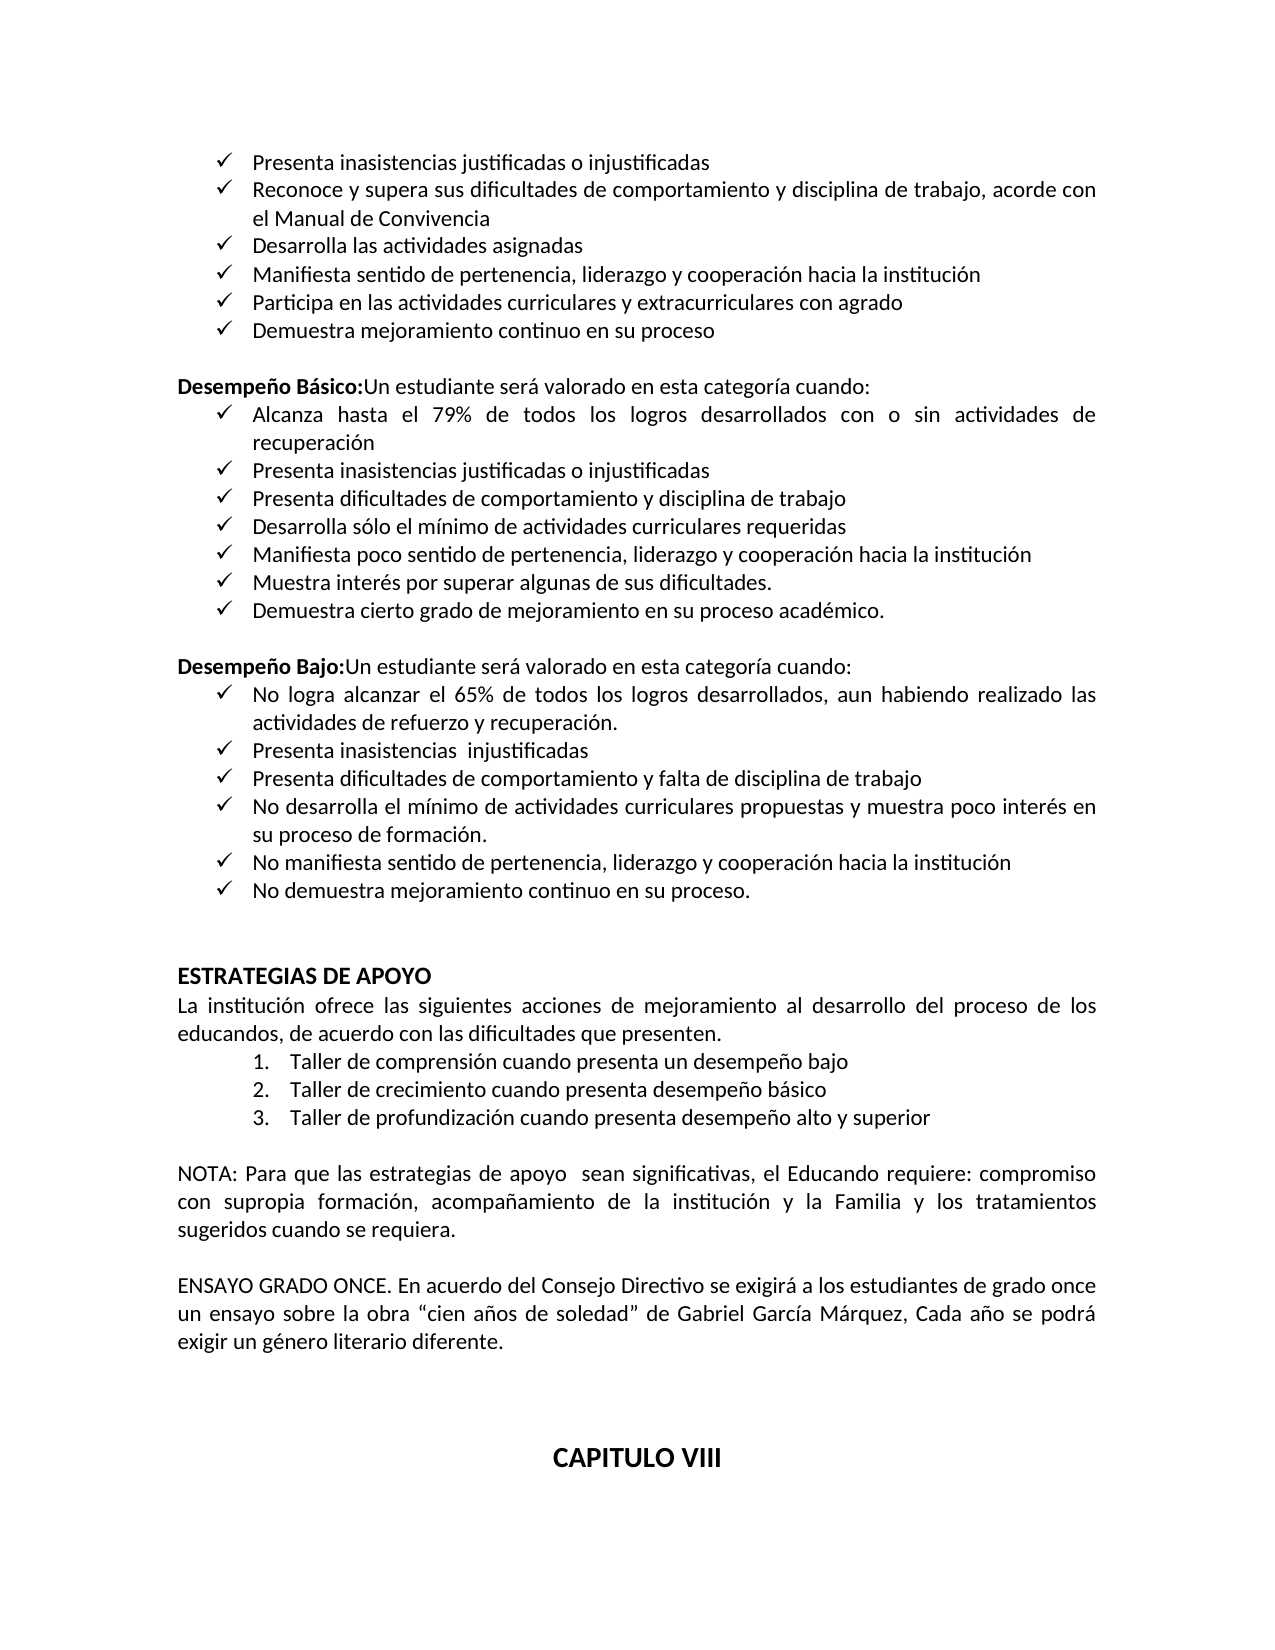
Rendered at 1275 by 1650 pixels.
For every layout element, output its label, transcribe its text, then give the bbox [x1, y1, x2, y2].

list Reconoce y supera sus dificultades de comportamiento y disciplina de trabajo, acorde con el Manual de Convivencia [215, 176, 1098, 232]
list Demuestra mejoramiento continuo en su proceso [215, 316, 1098, 344]
list Participa en las actividades curriculares y extracurriculares con agrado [215, 288, 1098, 316]
list Manifiesta poco sentido de pertenencia, liderazgo y cooperación hacia la institución [215, 540, 1098, 568]
text Desempeño Bajo:Un estudiante será valorado en esta categoría cuando: [177, 652, 1098, 680]
list No demuestra mejoramiento continuo en su proceso. [215, 876, 1098, 904]
list Alcanza hasta el 79% de todos los logros desarrollados con o sin actividades de recuperación [215, 400, 1098, 456]
text NOTA: Para que las estrategias de apoyo sean significativas, el Educando requiere: compromiso con supropia formación, acompañamiento de la institución y la Familia y los tratamientos sugeridos cuando se requiera. [177, 1159, 1098, 1243]
list Manifiesta sentido de pertenencia, liderazgo y cooperación hacia la institución [215, 260, 1098, 288]
list Taller de profundización cuando presenta desempeño alto y superior [252, 1103, 1098, 1131]
text ENSAYO GRADO ONCE. En acuerdo del Consejo Directivo se exigirá a los estudiantes de grado once un ensayo sobre la obra “cien años de soledad” de Gabriel García Márquez, Cada año se podrá exigir un género literario diferente. [177, 1271, 1098, 1355]
list Presenta inasistencias justificadas o injustificadas [215, 148, 1098, 176]
list No manifiesta sentido de pertenencia, liderazgo y cooperación hacia la institución [215, 848, 1098, 876]
list Taller de crecimiento cuando presenta desempeño básico [252, 1075, 1098, 1103]
list Muestra interés por superar algunas de sus dificultades. [215, 568, 1098, 596]
text ESTRATEGIAS DE APOYO [177, 960, 1098, 991]
text CAPITULO VIII [177, 1439, 1098, 1475]
list Presenta dificultades de comportamiento y falta de disciplina de trabajo [215, 764, 1098, 792]
list Desarrolla sólo el mínimo de actividades curriculares requeridas [215, 512, 1098, 540]
list Presenta inasistencias justificadas o injustificadas [215, 456, 1098, 484]
list No desarrolla el mínimo de actividades curriculares propuestas y muestra poco interés en su proceso de formación. [215, 792, 1098, 848]
text La institución ofrece las siguientes acciones de mejoramiento al desarrollo del proceso de los educandos, de acuerdo con las dificultades que presenten. [177, 991, 1098, 1047]
list Demuestra cierto grado de mejoramiento en su proceso académico. [215, 596, 1098, 624]
list Presenta inasistencias injustificadas [215, 736, 1098, 764]
list Desarrolla las actividades asignadas [215, 232, 1098, 260]
list Taller de comprensión cuando presenta un desempeño bajo [252, 1047, 1098, 1075]
list Presenta dificultades de comportamiento y disciplina de trabajo [215, 484, 1098, 512]
list No logra alcanzar el 65% de todos los logros desarrollados, aun habiendo realizado las actividades de refuerzo y recuperación. [215, 680, 1098, 736]
text Desempeño Básico:Un estudiante será valorado en esta categoría cuando: [177, 372, 1098, 400]
